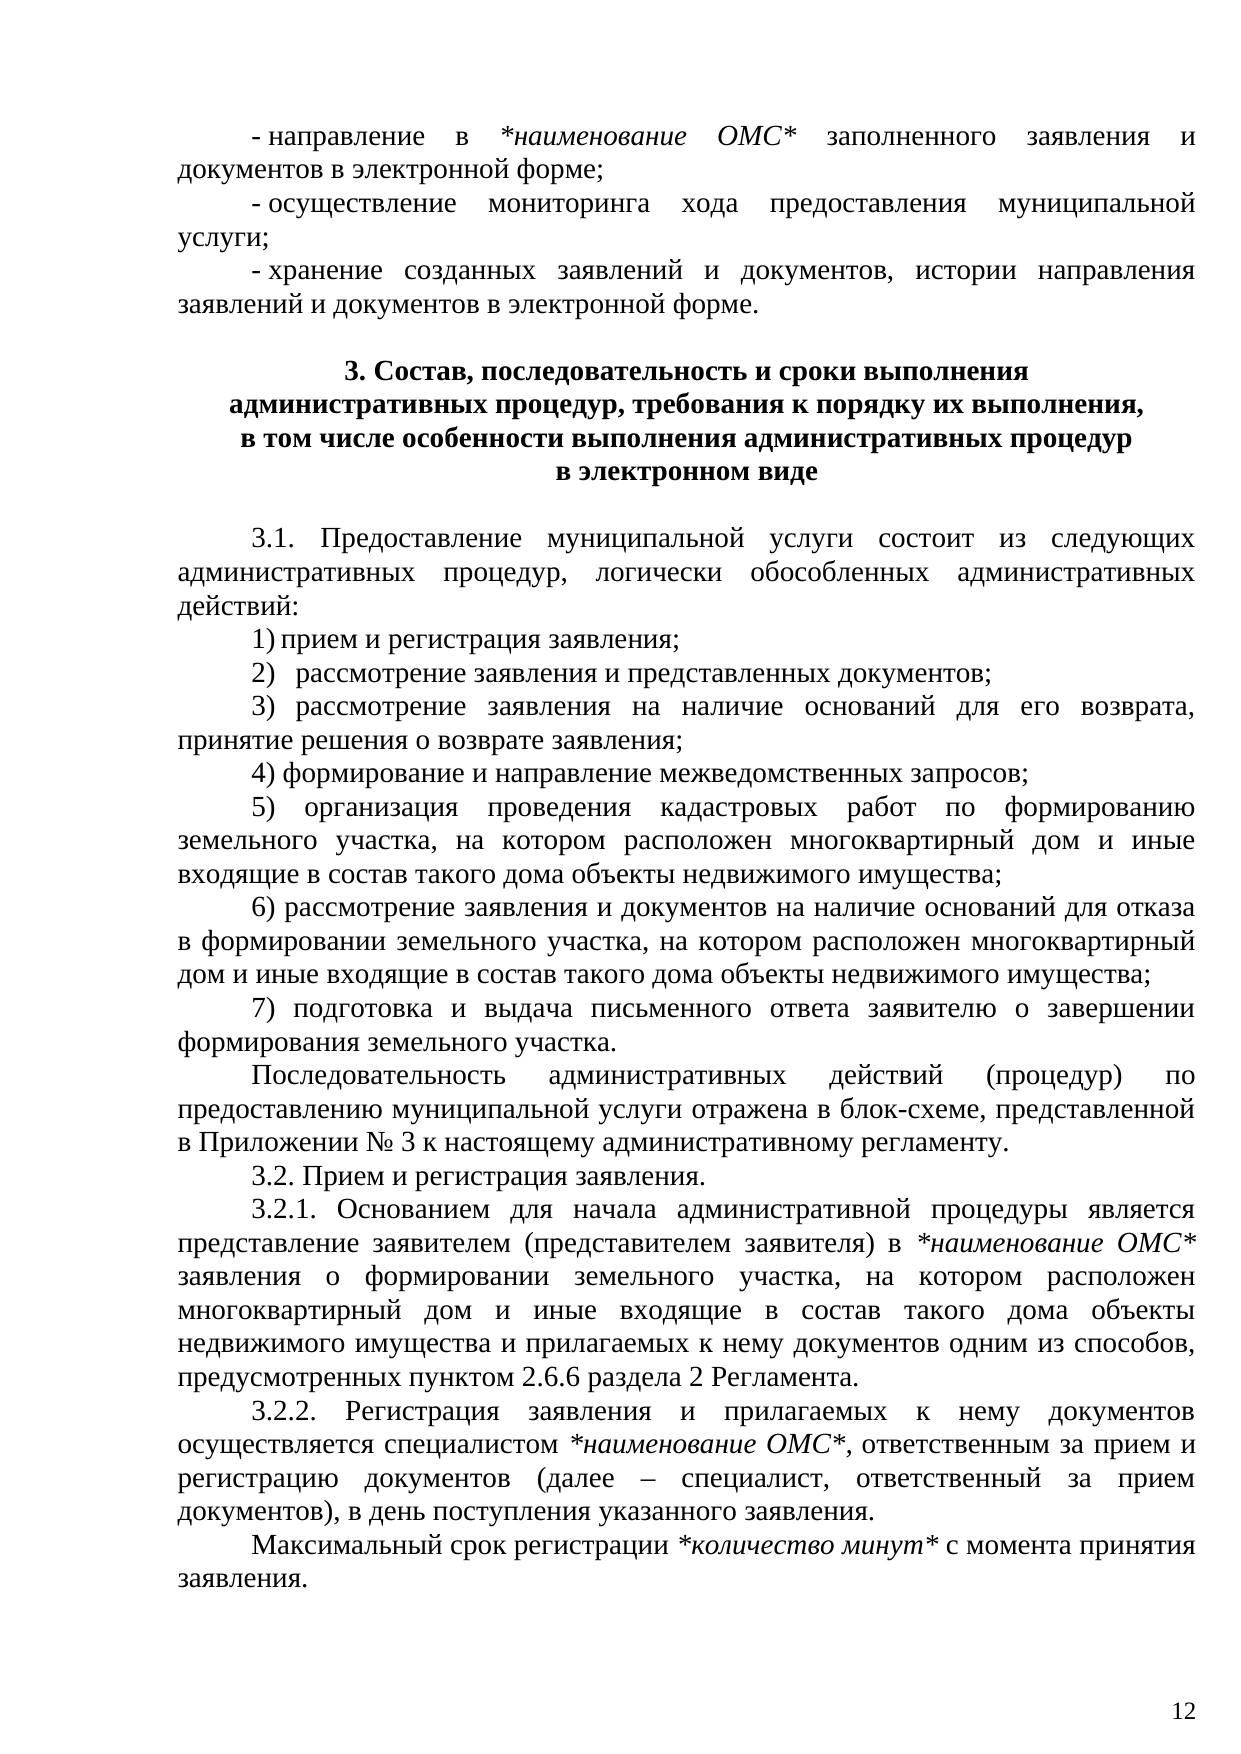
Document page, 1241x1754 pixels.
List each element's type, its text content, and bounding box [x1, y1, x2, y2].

list Предоставление муниципальной услуги состоит из следующих административных процедур, логически обособленных административных действий: [177, 521, 1196, 621]
text в том числе особенности выполнения административных процедур [177, 420, 1196, 453]
text 6) рассмотрение заявления и документов на наличие оснований для отказа в формировании земельного участка, на котором расположен многоквартирный дом и иные входящие в состав такого дома объекты недвижимого имущества; [177, 889, 1196, 990]
list - хранение созданных заявлений и документов, истории направления заявлений и документов в электронной форме. [177, 252, 1196, 319]
text Максимальный срок регистрации *количество минут* с момента принятия заявления. [177, 1527, 1196, 1594]
text Последовательность административных действий (процедур) по предоставлению муниципальной услуги отражена в блок-схеме, представленной в Приложении № 3 к настоящему административному регламенту. [177, 1057, 1196, 1158]
text 3.2. Прием и регистрация заявления. [177, 1158, 1196, 1191]
text 3. Состав, последовательность и сроки выполнения [177, 353, 1196, 386]
list - направление в *наименование ОМС* заполненного заявления и документов в электронной форме; [177, 118, 1196, 185]
text в электронном виде [177, 453, 1196, 487]
text 7) подготовка и выдача письменного ответа заявителю о завершении формирования земельного участка. [177, 990, 1196, 1057]
text 3.2.2. Регистрация заявления и прилагаемых к нему документов осуществляется специалистом *наименование ОМС*, ответственным за прием и регистрацию документов (далее – специалист, ответственный за прием документов), в день поступления указанного заявления. [177, 1393, 1196, 1527]
list рассмотрение заявления на наличие оснований для его возврата, принятие решения о возврате заявления; [177, 688, 1196, 755]
text 5) организация проведения кадастровых работ по формированию земельного участка, на котором расположен многоквартирный дом и иные входящие в состав такого дома объекты недвижимого имущества; [177, 789, 1196, 889]
text 4) формирование и направление межведомственных запросов; [177, 755, 1196, 789]
list - осуществление мониторинга хода предоставления муниципальной услуги; [177, 185, 1196, 252]
list прием и регистрация заявления; [177, 621, 1196, 655]
text административных процедур, требования к порядку их выполнения, [177, 386, 1196, 420]
list рассмотрение заявления и представленных документов; [177, 655, 1196, 688]
text 3.2.1. Основанием для начала административной процедуры является представление заявителем (представителем заявителя) в *наименование ОМС* заявления о формировании земельного участка, на котором расположен многоквартирный дом и иные входящие в состав такого дома объекты недвижимого имущества и прилагаемых к нему документов одним из способов, предусмотренных пунктом 2.6.6 раздела 2 Регламента. [177, 1191, 1196, 1393]
